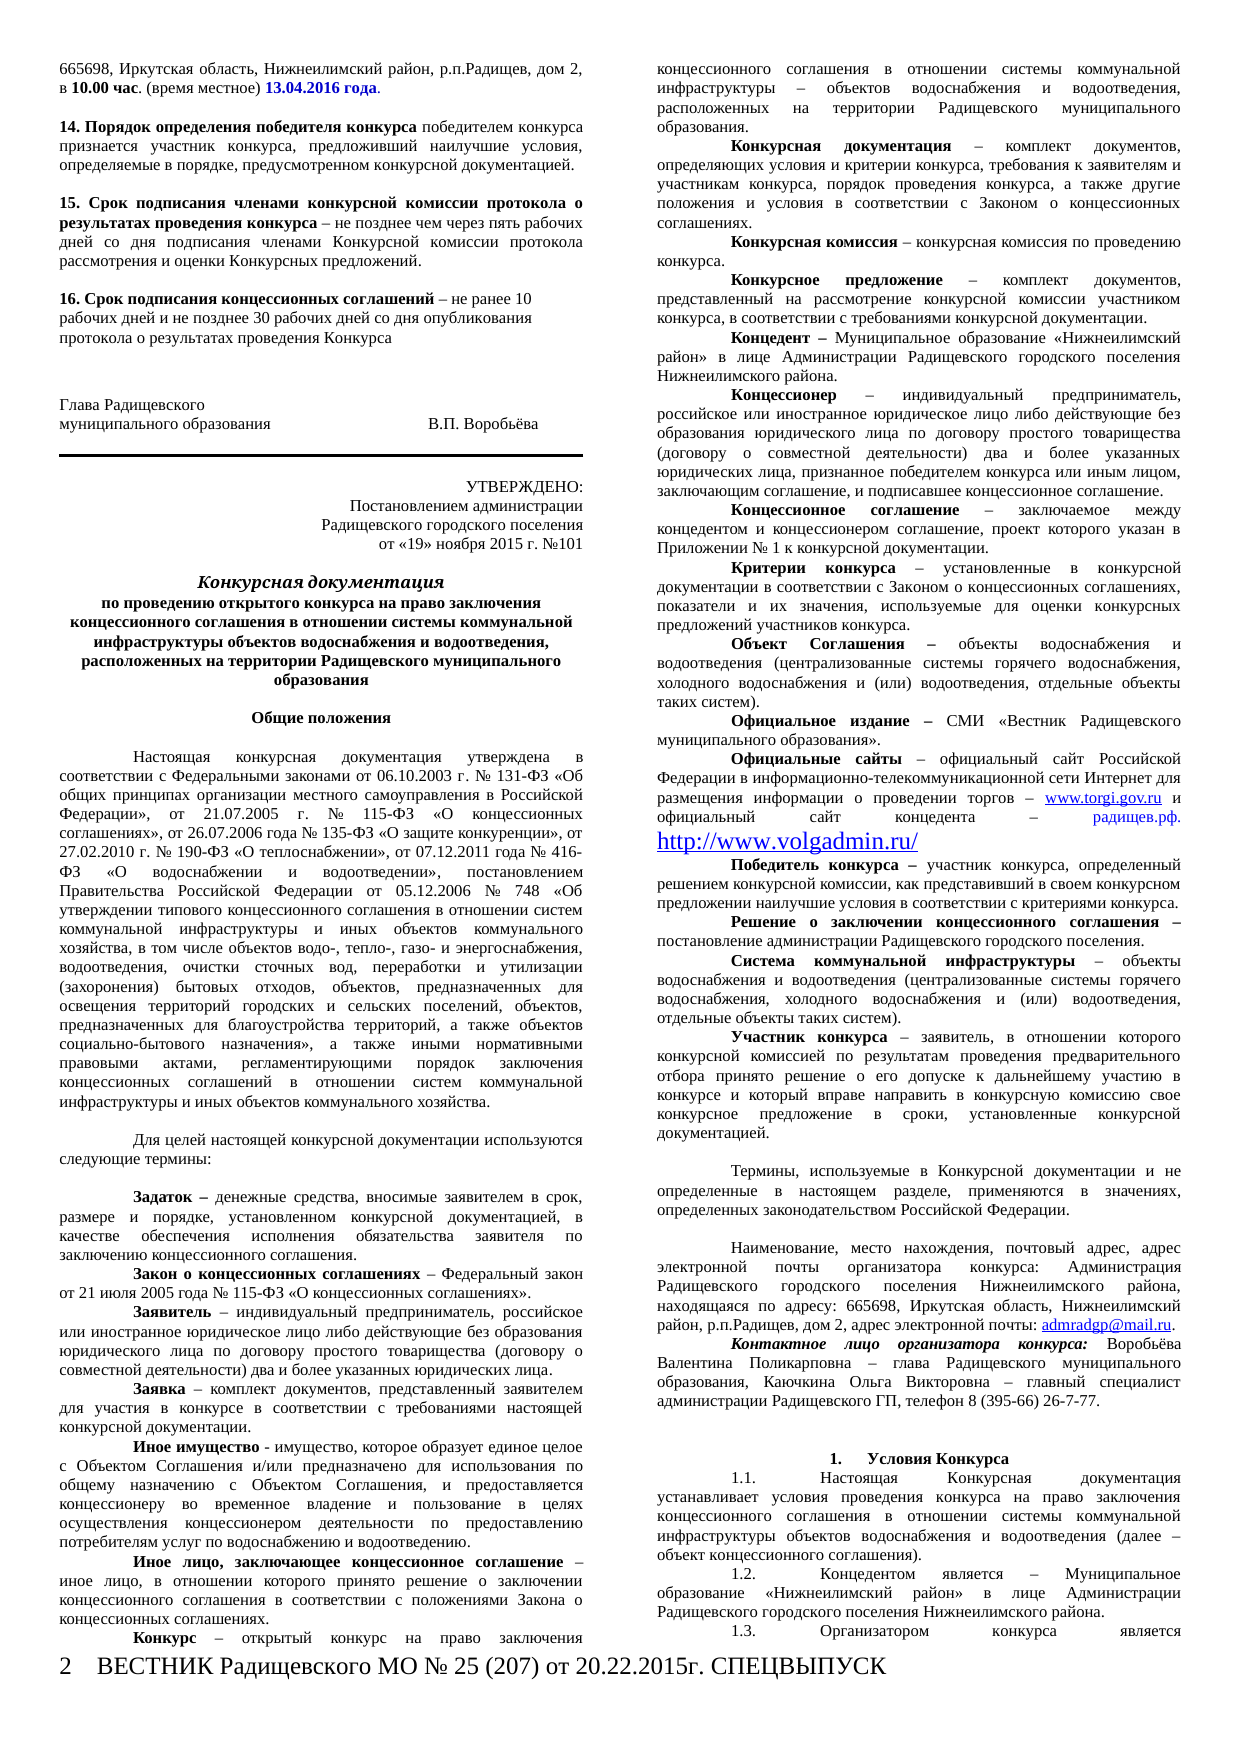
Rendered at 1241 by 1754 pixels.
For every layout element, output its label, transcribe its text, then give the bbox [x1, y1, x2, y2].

text Система коммунальной инфраструктуры – объекты водоснабжения и водоотведения (централизованные системы горячего водоснабжения, холодного водоснабжения и (или) водоотведения, отдельные объекты таких систем). [657, 950, 1181, 1027]
subtitle Условия Конкурса [657, 1449, 1181, 1468]
text Объект Соглашения – объекты водоснабжения и водоотведения (централизованные системы горячего водоснабжения, холодного водоснабжения и (или) водоотведения, отдельные объекты таких систем). [657, 634, 1181, 711]
text Конкурсная комиссия – конкурсная комиссия по проведению конкурса. [657, 232, 1181, 270]
text Наименование, место нахождения, почтовый адрес, адрес электронной почты организатора конкурса: Администрация Радищевского городского поселения Нижнеилимского района, находящаяся по адресу: 665698, Иркутская область, Нижнеилимский район, р.п.Радищев, дом 2, адрес электронной почты: admradgp@mail.ru. [657, 1238, 1181, 1334]
text Термины, используемые в Конкурсной документации и не определенные в настоящем разделе, применяются в значениях, определенных законодательством Российской Федерации. [657, 1161, 1181, 1219]
text Концессионное соглашение – заключаемое между концедентом и концессионером соглашение, проект которого указан в Приложении № 1 к конкурсной документации. [657, 500, 1181, 557]
text Настоящая конкурсная документация утверждена в соответствии с Федеральными законами от 06.10.2003 г. № 131-ФЗ «Об общих принципах организации местного самоуправления в Российской Федерации», от 21.07.2005 г. № 115-ФЗ «О концессионных соглашениях», от 26.07.2006 года № 135-ФЗ «О защите конкуренции», от 27.02.2010 г. № 190-ФЗ «О теплоснабжении», от 07.12.2011 года № 416-ФЗ «О водоснабжении и водоотведении», постановлением Правительства Российской Федерации от 05.12.2006 № 748 «Об утверждении типового концессионного соглашения в отношении систем коммунальной инфраструктуры и иных объектов коммунального хозяйства, в том числе объектов водо-, тепло-, газо- и энергоснабжения, водоотведения, очистки сточных вод, переработки и утилизации (захоронения) бытовых отходов, объектов, предназначенных для освещения территорий городских и сельских поселений, объектов, предназначенных для благоустройства территорий, а также объектов социально-бытового назначения», а также иными нормативными правовыми актами, регламентирующими порядок заключения концессионных соглашений в отношении систем коммунальной инфраструктуры и иных объектов коммунального хозяйства. [59, 746, 583, 1111]
text Концессионер – индивидуальный предприниматель, российское или иностранное юридическое лицо либо действующие без образования юридического лица по договору простого товарищества (договору о совместной деятельности) два и более указанных юридических лица, признанное победителем конкурса или иным лицом, заключающим соглашение, и подписавшее концессионное соглашение. [657, 385, 1181, 500]
text 14. Порядок определения победителя конкурса победителем конкурса признается участник конкурса, предложивший наилучшие условия, определяемые в порядке, предусмотренном конкурсной документацией. [59, 117, 583, 174]
text Закон о концессионных соглашениях – Федеральный закон от 21 июля 2005 года № 115-ФЗ «О концессионных соглашениях». [59, 1264, 583, 1302]
text Задаток – денежные средства, вносимые заявителем в срок, размере и порядке, установленном конкурсной документацией, в качестве обеспечения исполнения обязательства заявителя по заключению концессионного соглашения. [59, 1187, 583, 1264]
text Радищевского городского поселения [59, 515, 583, 534]
text Контактное лицо организатора конкурса: Воробьёва Валентина Поликарповна – глава Радищевского муниципального образования, Каючкина Ольга Викторовна – главный специалист администрации Радищевского ГП, телефон 8 (395-66) 26-7-77. [657, 1334, 1181, 1410]
list Концедентом является – Муниципальное образование «Нижнеилимский район» в лице Администрации Радищевского городского поселения Нижнеилимского района. [657, 1564, 1181, 1621]
text Заявка – комплект документов, представленный заявителем для участия в конкурсе в соответствии с требованиями настоящей конкурсной документации. [59, 1379, 583, 1436]
text Конкурс – открытый конкурс на право заключения концессионного соглашения в отношении системы коммунальной инфраструктуры – объектов водоснабжения и водоотведения, расположенных на территории Радищевского муниципального образования. [657, 59, 1181, 136]
text Конкурсная документация – комплект документов, определяющих условия и критерии конкурса, требования к заявителям и участникам конкурса, порядок проведения конкурса, а также другие положения и условия в соответствии с Законом о концессионных соглашениях. [657, 136, 1181, 232]
text от «19» ноября . №101 [59, 534, 583, 553]
text Для целей настоящей конкурсной документации используются следующие термины: [59, 1130, 583, 1168]
text по проведению открытого конкурса на право заключения концессионного соглашения в отношении системы коммунальной инфраструктуры объектов водоснабжения и водоотведения, расположенных на территории Радищевского муниципального образования [59, 593, 583, 689]
text Официальные сайты – официальный сайт Российской Федерации в информационно-телекоммуникационной сети Интернет для размещения информации о проведении торгов – www.torgi.gov.ru и официальный сайт концедента – радищев.рф. http://www.volgadmin.ru/ [657, 749, 1181, 854]
subtitle Общие положения [59, 708, 583, 727]
text Критерии конкурса – установленные в конкурсной документации в соответствии с Законом о концессионных соглашениях, показатели и их значения, используемые для оценки конкурсных предложений участников конкурса. [657, 557, 1181, 634]
text Глава Радищевского [59, 394, 583, 414]
list Настоящая Конкурсная документация устанавливает условия проведения конкурса на право заключения концессионного соглашения в отношении системы коммунальной инфраструктуры объектов водоснабжения и водоотведения (далее – объект концессионного соглашения). [657, 1468, 1181, 1564]
text муниципального образования В.П. Воробьёва [59, 414, 583, 433]
text 16. Срок подписания концессионных соглашений – не ранее 10 рабочих дней и не позднее 30 рабочих дней со дня опубликования протокола о результатах проведения Конкурса [59, 270, 583, 394]
text Заявитель – индивидуальный предприниматель, российское или иностранное юридическое лицо либо действующие без образования юридического лица по договору простого товарищества (договору о совместной деятельности) два и более указанных юридических лица. [59, 1302, 583, 1379]
subtitle Конкурсная документация [59, 574, 583, 593]
text Участник конкурса – заявитель, в отношении которого конкурсной комиссией по результатам проведения предварительного отбора принято решение о его допуске к дальнейшему участию в конкурсе и который вправе направить в конкурсную комиссию свое конкурсное предложение в сроки, установленные конкурсной документацией. [657, 1027, 1181, 1142]
text Решение о заключении концессионного соглашения – постановление администрации Радищевского городского поселения. [657, 912, 1181, 950]
text Иное имущество - имущество, которое образует единое целое с Объектом Соглашения и/или предназначено для использования по общему назначению с Объектом Соглашения, и предоставляется концессионеру во временное владение и пользование в целях осуществления концессионером деятельности по предоставлению потребителям услуг по водоснабжению и водоотведению. [59, 1436, 583, 1551]
text Иное лицо, заключающее концессионное соглашение – иное лицо, в отношении которого принято решение о заключении концессионного соглашения в соответствии с положениями Закона о концессионных соглашениях. [59, 1551, 583, 1628]
text Официальное издание – СМИ «Вестник Радищевского муниципального образования». [657, 711, 1181, 749]
text 15. Срок подписания членами конкурсной комиссии протокола о результатах проведения конкурса – не позднее чем через пять рабочих дней со дня подписания членами Конкурсной комиссии протокола рассмотрения и оценки Конкурсных предложений. [59, 193, 583, 270]
text Конкурсное предложение – комплект документов, представленный на рассмотрение конкурсной комиссии участником конкурса, в соответствии с требованиями конкурсной документации. [657, 270, 1181, 327]
text Победитель конкурса – участник конкурса, определенный решением конкурсной комиссии, как представивший в своем конкурсном предложении наилучшие условия в соответствии с критериями конкурса. [657, 854, 1181, 912]
list Организатором конкурса является Администрации Радищевского городского поселения Нижнеилимского района. [657, 1621, 1181, 1640]
text Постановлением администрации [59, 496, 583, 515]
text Концедент – Муниципальное образование «Нижнеилимский район» в лице Администрации Радищевского городского поселения Нижнеилимского района. [657, 327, 1181, 385]
text УТВЕРЖДЕНО: [428, 476, 583, 496]
